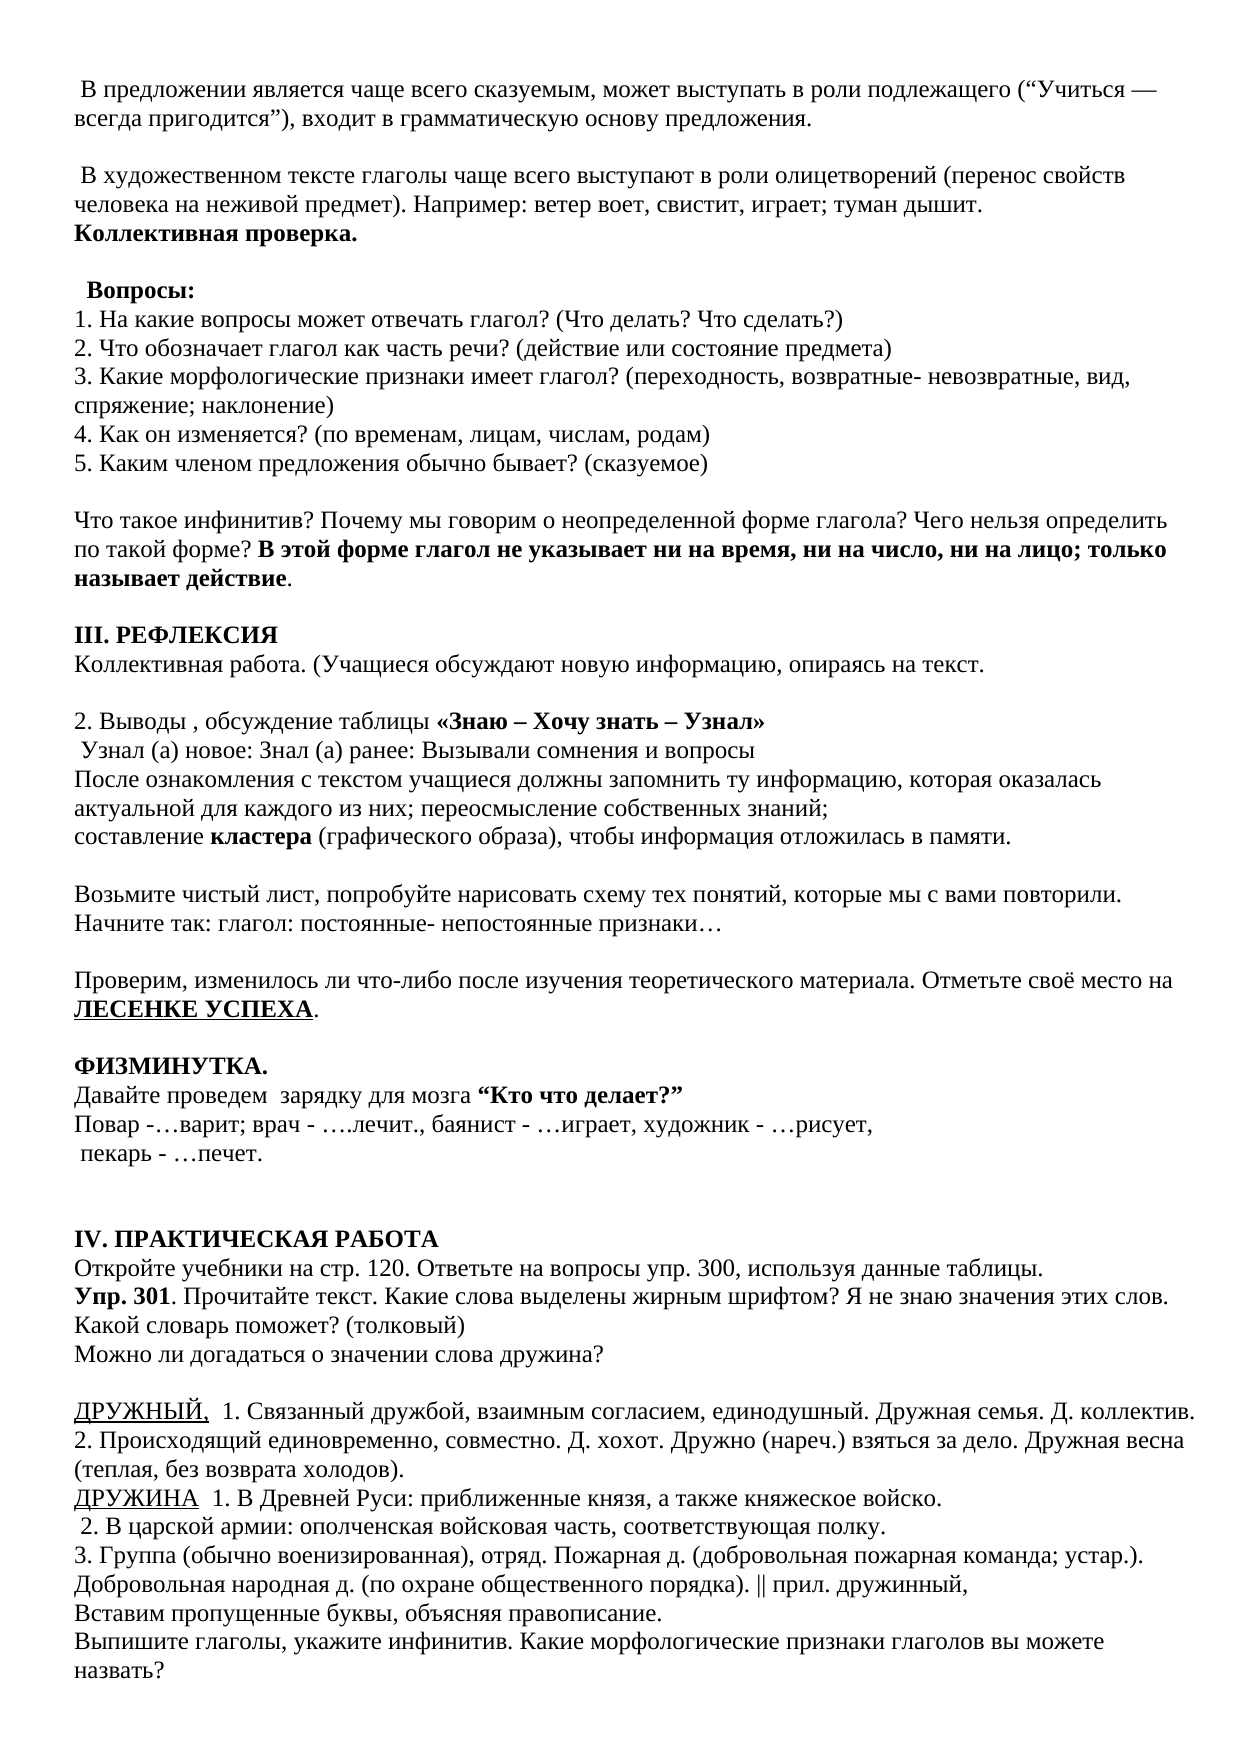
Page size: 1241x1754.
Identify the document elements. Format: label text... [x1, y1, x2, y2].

text ДРУЖНЫЙ, 1. Связанный дружбой, взаимным согласием, единодушный. Дружная семья. Д. коллектив. [74, 1396, 1196, 1425]
text 2. Происходящий единовременно, совместно. Д. хохот. Дружно (нареч.) взяться за дело. Дружная весна (теплая, без возврата холодов). [74, 1425, 1196, 1483]
text 5. Каким членом предложения обычно бывает? (сказуемое) [74, 448, 1196, 476]
text Узнал (а) новое: Знал (а) ранее: Вызывали сомнения и вопросы [74, 735, 1196, 764]
text 1. На какие вопросы может отвечать глагол? (Что делать? Что сделать?) [74, 304, 1196, 333]
text Вопросы: [74, 275, 1196, 304]
text Коллективная работа. (Учащиеся обсуждают новую информацию, опираясь на текст. [74, 649, 1196, 678]
text 2. Выводы , обсуждение таблицы «Знаю – Хочу знать – Узнал» [74, 706, 1196, 735]
text Повар -…варит; врач - ….лечит., баянист - …играет, художник - …рисует, [74, 1109, 1196, 1138]
text 2. Что обозначает глагол как часть речи? (действие или состояние предмета) [74, 333, 1196, 361]
text Выпишите глаголы, укажите инфинитив. Какие морфологические признаки глаголов вы можете назвать? [74, 1626, 1196, 1684]
text ДРУЖИНА 1. В Древней Руси: приближенные князя, а также княжеское войско. [74, 1483, 1196, 1511]
text 3. Группа (обычно военизированная), отряд. Пожарная д. (добровольная пожарная команда; устар.). Добровольная народная д. (по охране общественного порядка). || прил. дружинный, [74, 1540, 1196, 1598]
text 3. Какие морфологические признаки имеет глагол? (переходность, возвратные- невозвратные, вид, спряжение; наклонение) [74, 361, 1196, 419]
text Начните так: глагол: постоянные- непостоянные признаки… [74, 908, 1196, 936]
text Возьмите чистый лист, попробуйте нарисовать схему тех понятий, которые мы с вами повторили. [74, 879, 1196, 908]
text После ознакомления с текстом учащиеся должны запомнить ту информацию, которая оказалась актуальной для каждого из них; переосмысление собственных знаний; составление кластера (графического образа), чтобы информация отложилась в памяти. [74, 764, 1196, 850]
text В художественном тексте глаголы чаще всего выступают в роли олицетворений (перенос свойств человека на неживой предмет). Например: ветер воет, свистит, играет; туман дышит. [74, 160, 1196, 218]
text Что такое инфинитив? Почему мы говорим о неопределенной форме глагола? Чего нельзя определить по такой форме? В этой форме глагол не указывает ни на время, ни на число, ни на лицо; только называет действие. [74, 505, 1196, 591]
text Коллективная проверка. [74, 218, 1196, 246]
text Проверим, изменилось ли что-либо после изучения теоретического материала. Отметьте своё место на ЛЕСЕНКЕ УСПЕХА. [74, 965, 1196, 1023]
text 4. Как он изменяется? (по временам, лицам, числам, родам) [74, 419, 1196, 448]
text Можно ли догадаться о значении слова дружина? [74, 1339, 1196, 1368]
text Давайте проведем зарядку для мозга “Кто что делает?” [74, 1080, 1196, 1109]
text Вставим пропущенные буквы, объясняя правописание. [74, 1598, 1196, 1626]
text 2. В царской армии: ополченская войсковая часть, соответствующая полку. [74, 1511, 1196, 1540]
text В предложении является чаще всего сказуемым, может выступать в роли подлежащего (“Учиться — всегда пригодится”), входит в грамматическую основу предложения. [74, 74, 1196, 131]
text Упр. 301. Прочитайте текст. Какие слова выделены жирным шрифтом? Я не знаю значения этих слов. Какой словарь поможет? (толковый) [74, 1281, 1196, 1339]
text ФИЗМИНУТКА. [74, 1051, 1196, 1080]
text Откройте учебники на стр. 120. Ответьте на вопросы упр. 300, используя данные таблицы. [74, 1253, 1196, 1281]
text III. РЕФЛЕКСИЯ [74, 620, 1196, 649]
text IV. ПРАКТИЧЕСКАЯ РАБОТА [74, 1224, 1196, 1253]
text пекарь - …печет. [74, 1138, 1196, 1166]
